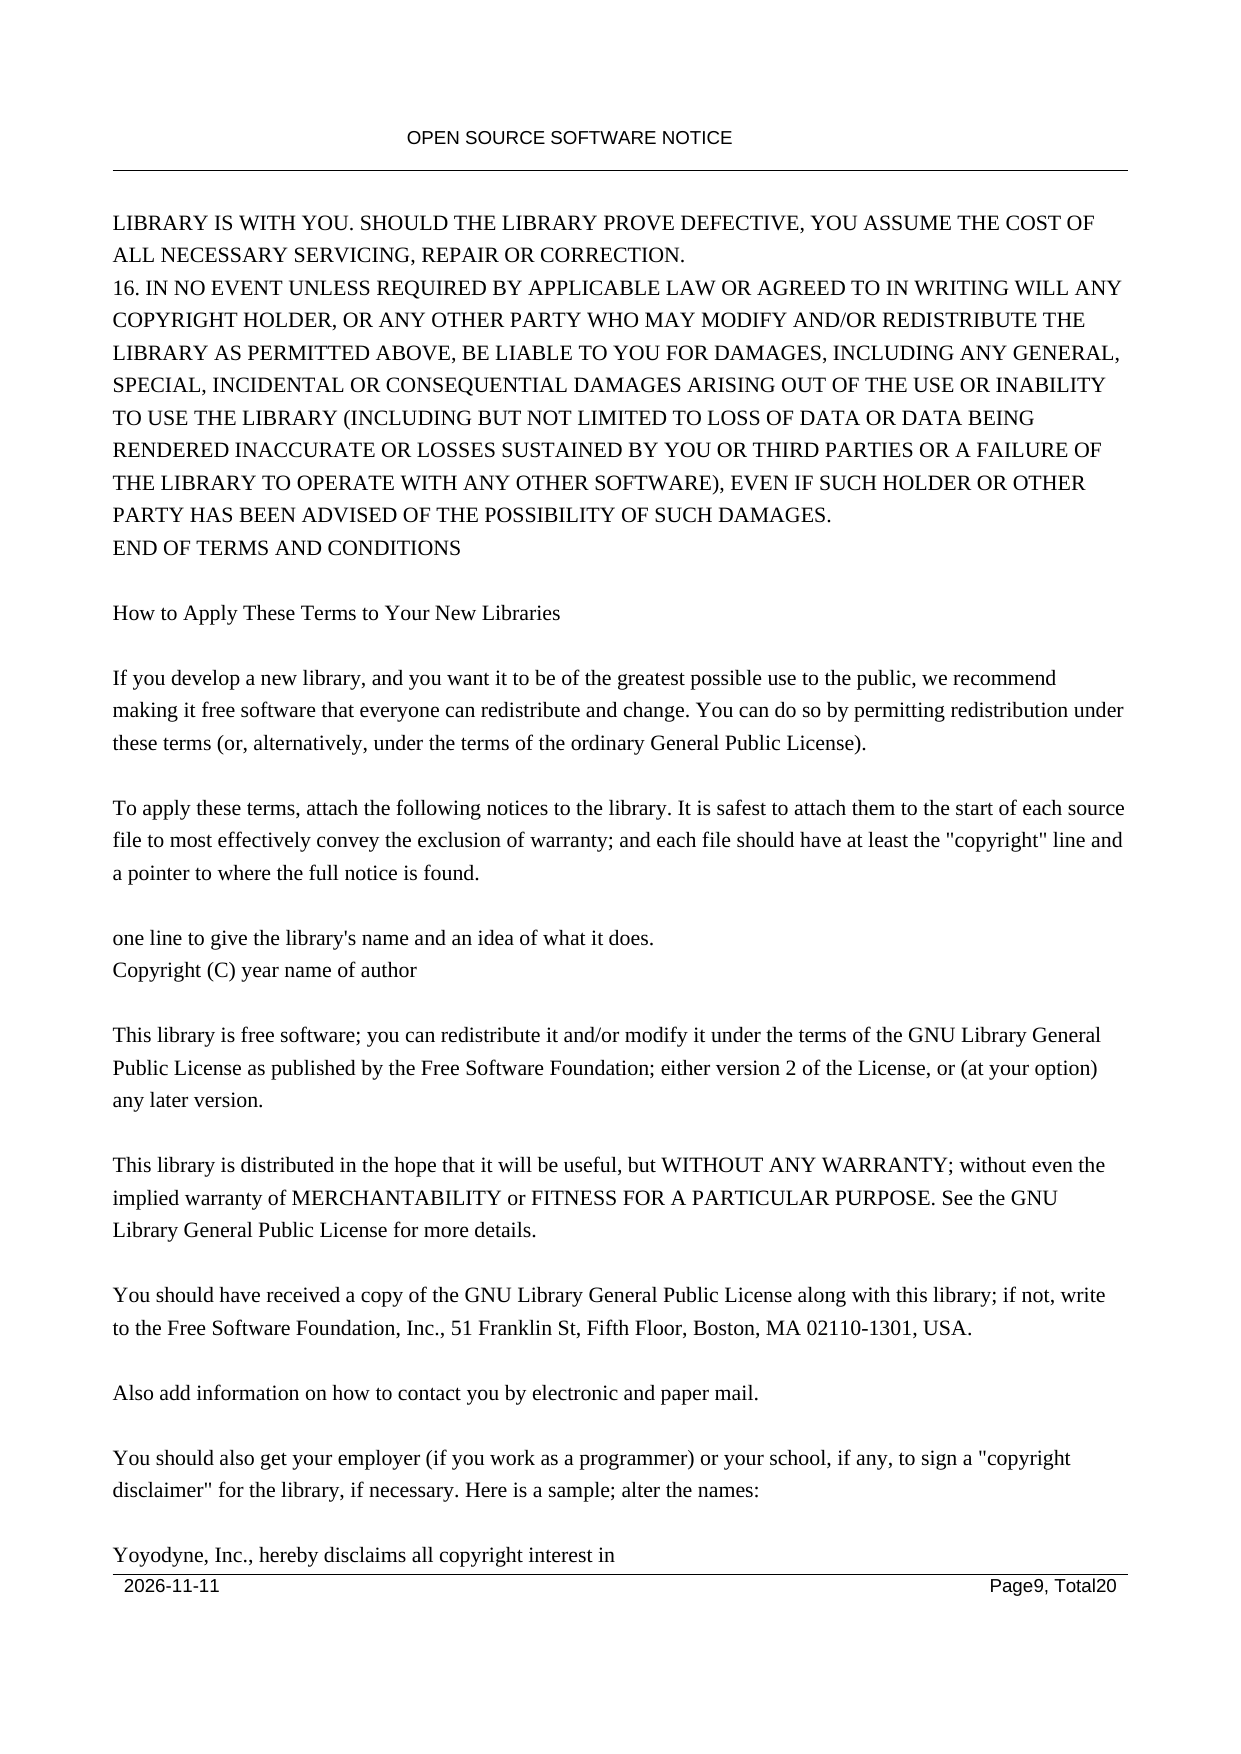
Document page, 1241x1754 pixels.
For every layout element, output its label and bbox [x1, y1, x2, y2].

text [112, 206, 1128, 1571]
